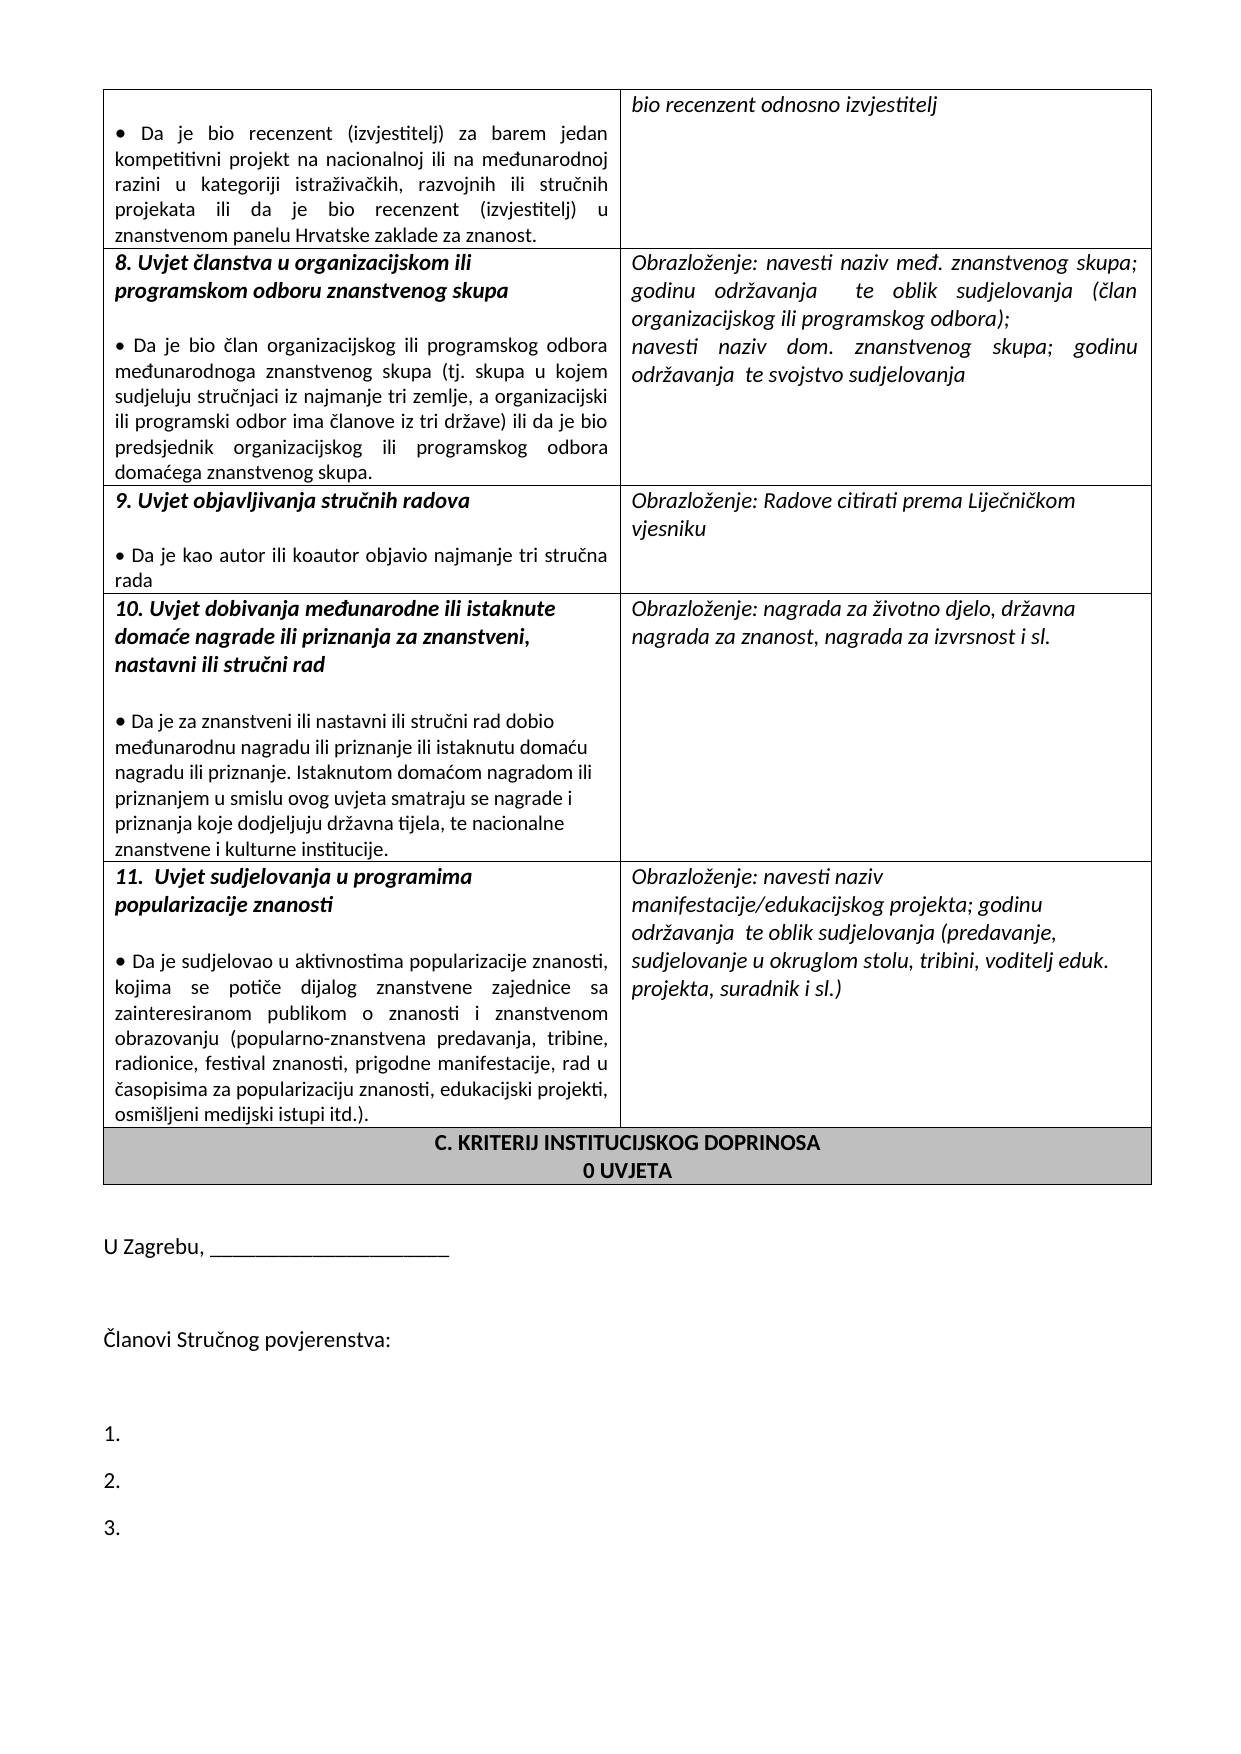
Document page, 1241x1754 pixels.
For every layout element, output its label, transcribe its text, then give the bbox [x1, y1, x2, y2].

text 1. [103, 1419, 1093, 1447]
table_cell Obrazloženje: Radove citirati prema Liječničkom vjesniku [621, 486, 1151, 593]
table_cell 8. Uvjet članstva u organizacijskom ili programskom odboru znanstvenog skupa • Da je bio član organizacijskog ili programskog odbora međunarodnoga znanstvenog skupa (tj. skupa u kojem sudjeluju stručnjaci iz najmanje tri zemlje, a organizacijski ili programski odbor ima članove iz tri države) ili da je bio predsjednik organizacijskog ili programskog odbora domaćega znanstvenog skupa. [104, 249, 620, 485]
text U Zagrebu, _____________________ [103, 1232, 1093, 1260]
table_cell Obrazloženje: nagrada za životno djelo, državna nagrada za znanost, nagrada za izvrsnost i sl. [621, 594, 1151, 861]
text Članovi Stručnog povjerenstva: [103, 1326, 1093, 1353]
table_cell Obrazloženje: navesti naziv manifestacije/edukacijskog projekta; godinu održavanja te oblik sudjelovanja (predavanje, sudjelovanje u okruglom stolu, tribini, voditelj eduk. projekta, suradnik i sl.) [621, 862, 1151, 1127]
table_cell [621, 90, 1151, 247]
table_cell C. KRITERIJ INSTITUCIJSKOG DOPRINOSA 0 UVJETA [104, 1128, 1151, 1184]
table_cell 11. Uvjet sudjelovanja u programima popularizacije znanosti • Da je sudjelovao u aktivnostima popularizacije znanosti, kojima se potiče dijalog znanstvene zajednice sa zainteresiranom publikom o znanosti i znanstvenom obrazovanju (popularno-znanstvena predavanja, tribine, radionice, festival znanosti, prigodne manifestacije, rad u časopisima za popularizaciju znanosti, edukacijski projekti, osmišljeni medijski istupi itd.). [104, 862, 620, 1127]
table_cell Obrazloženje: navesti naziv međ. znanstvenog skupa; godinu održavanja te oblik sudjelovanja (član organizacijskog ili programskog odbora); navesti naziv dom. znanstvenog skupa; godinu održavanja te svojstvo sudjelovanja [621, 249, 1151, 485]
text 2. [103, 1466, 1093, 1494]
text 3. [103, 1513, 1093, 1541]
table_cell 10. Uvjet dobivanja međunarodne ili istaknute domaće nagrade ili priznanja za znanstveni, nastavni ili stručni rad • Da je za znanstveni ili nastavni ili stručni rad dobio međunarodnu nagradu ili priznanje ili istaknutu domaću nagradu ili priznanje. Istaknutom domaćom nagradom ili priznanjem u smislu ovog uvjeta smatraju se nagrade i priznanja koje dodjeljuju državna tijela, te nacionalne znanstvene i kulturne institucije. [104, 594, 620, 861]
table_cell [104, 90, 620, 247]
table_cell 9. Uvjet objavljivanja stručnih radova • Da je kao autor ili koautor objavio najmanje tri stručna rada [104, 486, 620, 593]
